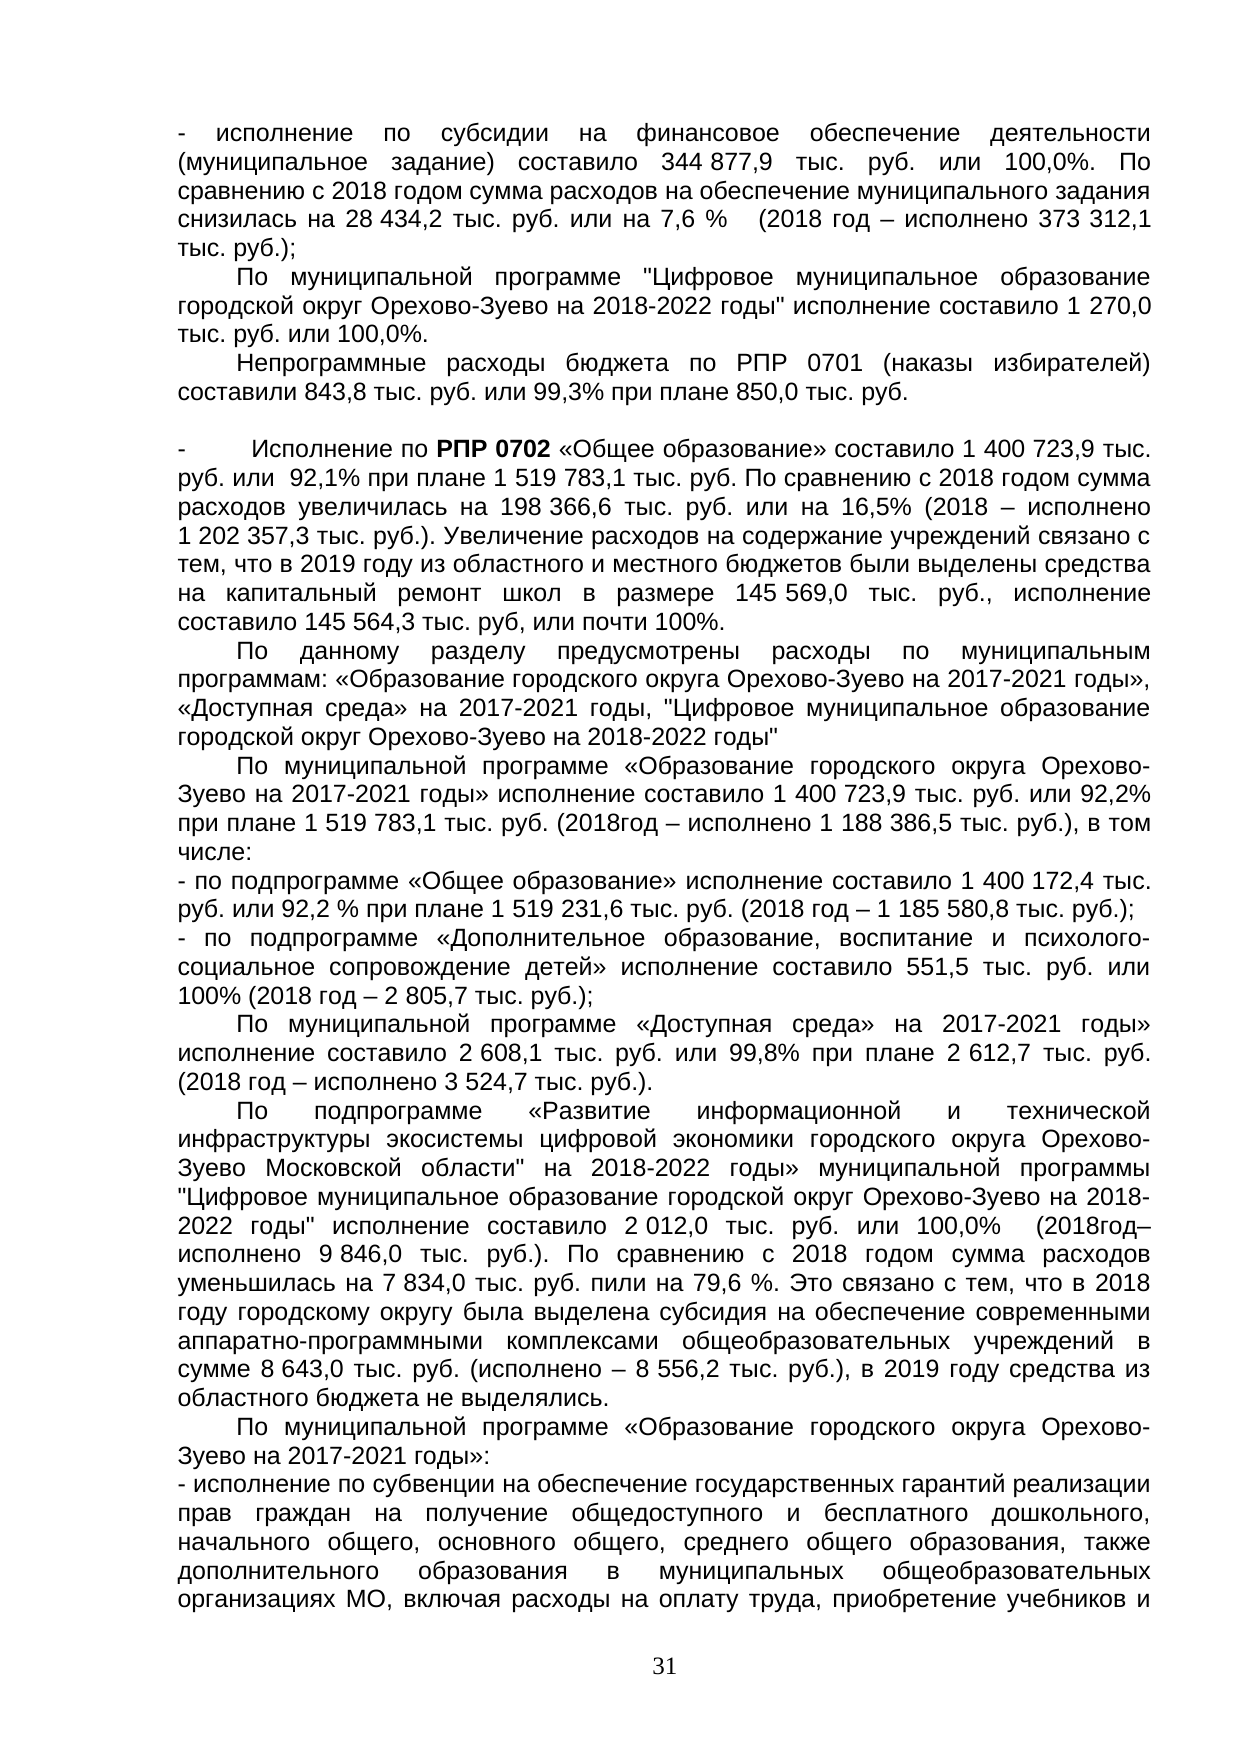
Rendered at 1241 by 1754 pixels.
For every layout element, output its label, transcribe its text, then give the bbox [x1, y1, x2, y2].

text - по подпрограмме «Дополнительное образование, воспитание и психолого-социальное сопровождение детей» исполнение составило 551,5 тыс. руб. или 100% (2018 год – 2 805,7 тыс. руб.); [177, 923, 1152, 1009]
text По подпрограмме «Развитие информационной и технической инфраструктуры экосистемы цифровой экономики городского округа Орехово-Зуево Московской области" на 2018-2022 годы» муниципальной программы "Цифровое муниципальное образование городской округ Орехово-Зуево на 2018-2022 годы" исполнение составило 2 012,0 тыс. руб. или 100,0% (2018год– исполнено 9 846,0 тыс. руб.). По сравнению с 2018 годом сумма расходов уменьшилась на 7 834,0 тыс. руб. пили на 79,6 %. Это связано с тем, что в 2018 году городскому округу была выделена субсидия на обеспечение современными аппаратно-программными комплексами общеобразовательных учреждений в сумме 8 643,0 тыс. руб. (исполнено – 8 556,2 тыс. руб.), в 2019 году средства из областного бюджета не выделялись. [177, 1096, 1152, 1412]
text - исполнение по субсидии на финансовое обеспечение деятельности (муниципальное задание) составило 344 877,9 тыс. руб. или 100,0%. По сравнению с 2018 годом сумма расходов на обеспечение муниципального задания снизилась на 28 434,2 тыс. руб. или на 7,6 % (2018 год – исполнено 373 312,1 тыс. руб.); [177, 118, 1152, 262]
text Непрограммные расходы бюджета по РПР 0701 (наказы избирателей) составили 843,8 тыс. руб. или 99,3% при плане 850,0 тыс. руб. [177, 348, 1152, 406]
text По данному разделу предусмотрены расходы по муниципальным программам: «Образование городского округа Орехово-Зуево на 2017-2021 годы», «Доступная среда» на 2017-2021 годы, "Цифровое муниципальное образование городской округ Орехово-Зуево на 2018-2022 годы" [177, 636, 1152, 751]
text - по подпрограмме «Общее образование» исполнение составило 1 400 172,4 тыс. руб. или 92,2 % при плане 1 519 231,6 тыс. руб. (2018 год – 1 185 580,8 тыс. руб.); [177, 866, 1152, 923]
text - Исполнение по РПР 0702 «Общее образование» составило 1 400 723,9 тыс. руб. или 92,1% при плане 1 519 783,1 тыс. руб. По сравнению с 2018 годом сумма расходов увеличилась на 198 366,6 тыс. руб. или на 16,5% (2018 – исполнено 1 202 357,3 тыс. руб.). Увеличение расходов на содержание учреждений связано с тем, что в 2019 году из областного и местного бюджетов были выделены средства на капитальный ремонт школ в размере 145 569,0 тыс. руб., исполнение составило 145 564,3 тыс. руб, или почти 100%. [177, 434, 1152, 636]
text По муниципальной программе «Образование городского округа Орехово-Зуево на 2017-2021 годы»: [177, 1412, 1152, 1469]
text По муниципальной программе "Цифровое муниципальное образование городской округ Орехово-Зуево на 2018-2022 годы" исполнение составило 1 270,0 тыс. руб. или 100,0%. [177, 262, 1152, 348]
text По муниципальной программе «Доступная среда» на 2017-2021 годы» исполнение составило 2 608,1 тыс. руб. или 99,8% при плане 2 612,7 тыс. руб. (2018 год – исполнено 3 524,7 тыс. руб.). [177, 1009, 1152, 1096]
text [177, 1469, 1152, 1613]
text По муниципальной программе «Образование городского округа Орехово-Зуево на 2017-2021 годы» исполнение составило 1 400 723,9 тыс. руб. или 92,2% при плане 1 519 783,1 тыс. руб. (2018год – исполнено 1 188 386,5 тыс. руб.), в том числе: [177, 751, 1152, 866]
